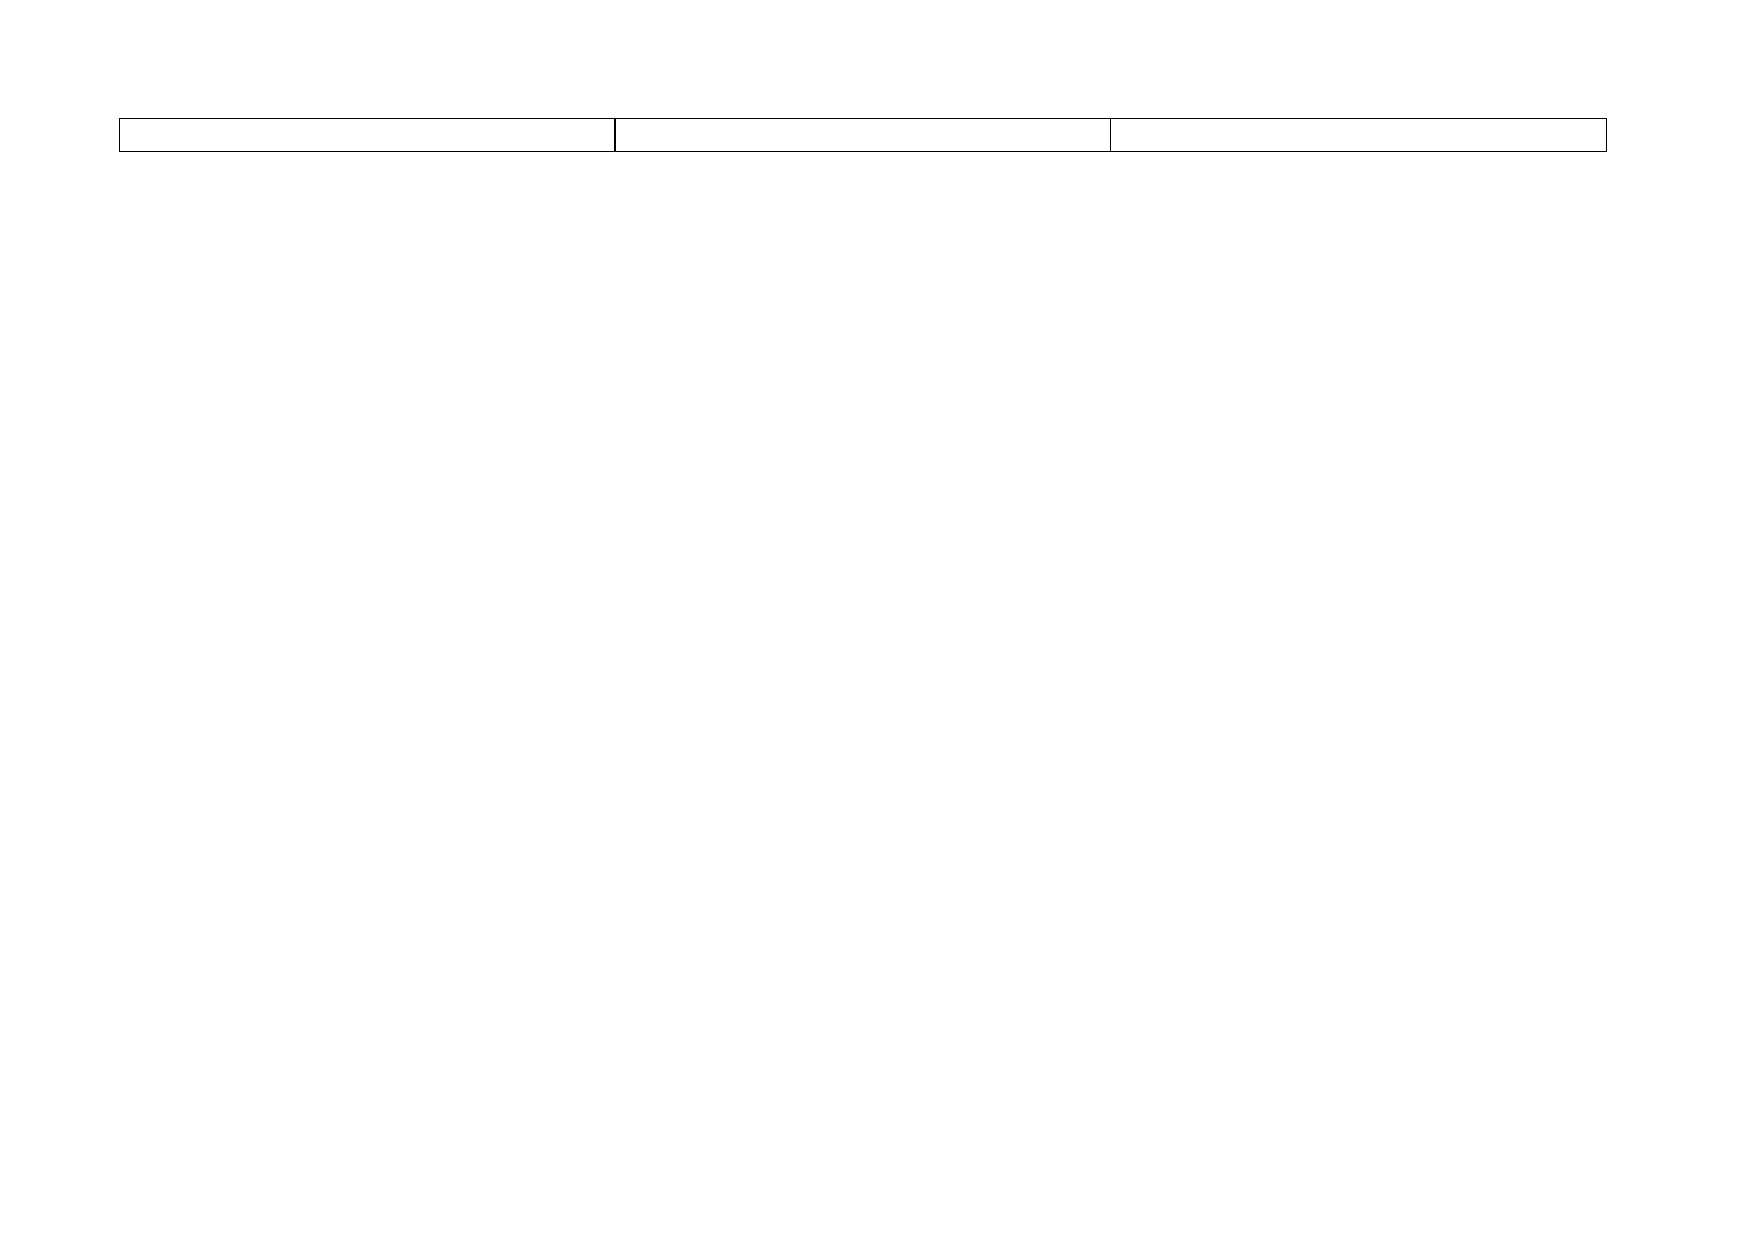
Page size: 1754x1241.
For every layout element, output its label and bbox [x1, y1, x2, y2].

table_cell [616, 119, 1110, 151]
table_cell [1111, 119, 1606, 151]
table_cell [120, 119, 614, 151]
